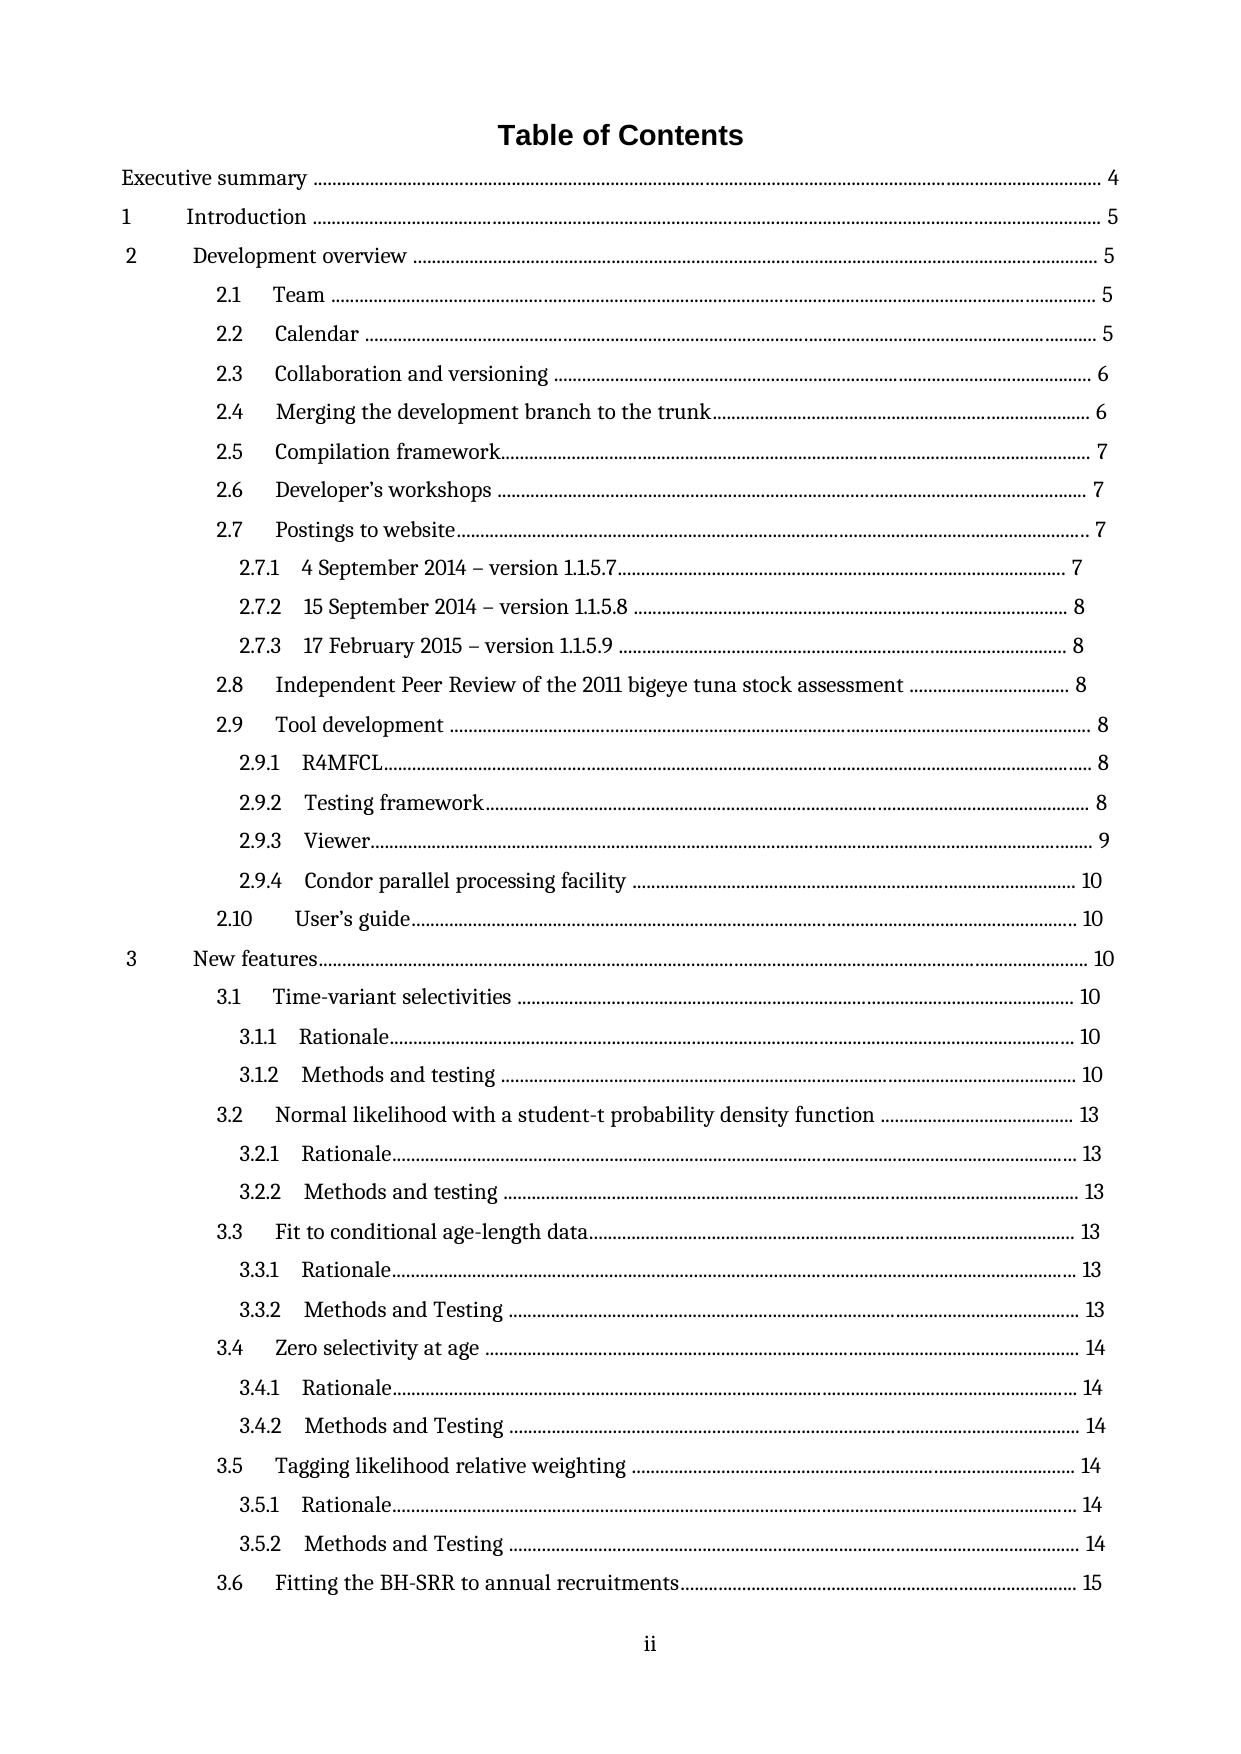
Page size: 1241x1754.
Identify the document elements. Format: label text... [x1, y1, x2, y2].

text 2.7.3 17 February 2015 – version 1.1.5.9 ............................................................................................... 8 [239, 632, 1134, 659]
text Executive summary ....................................................................................................................................................................... 4 [115, 164, 1125, 191]
text 3.2.1 Rationale................................................................................................................................................. 13 [239, 1140, 1134, 1167]
text 3.6 Fitting the BH-SRR to annual recruitments.................................................................................... 15 [217, 1569, 1134, 1594]
text 3.4.1 Rationale................................................................................................................................................. 14 [239, 1374, 1134, 1401]
text 2.7 Postings to website...................................................................................................................................... 7 [216, 516, 1134, 543]
text 2.7.1 4 September 2014 – version 1.1.5.7............................................................................................... 7 [239, 554, 1134, 581]
text 2.6 Developer’s workshops ............................................................................................................................. 7 [216, 476, 1134, 503]
text 3.5 Tagging likelihood relative weighting .............................................................................................. 14 [217, 1452, 1134, 1479]
text 3.4 Zero selectivity at age .............................................................................................................................. 14 [217, 1334, 1134, 1361]
text 3.4.2 Methods and Testing ......................................................................................................................... 14 [239, 1412, 1134, 1439]
text 2.4 Merging the development branch to the trunk................................................................................ 6 [216, 398, 1134, 425]
text 1 Introduction ....................................................................................................................................................................... 5 [115, 203, 1125, 231]
text 3.1.2 Methods and testing .......................................................................................................................... 10 [239, 1062, 1134, 1089]
text 3.1.1 Rationale................................................................................................................................................. 10 [239, 1023, 1134, 1050]
text 2.9.1 R4MFCL...................................................................................................................................................... 8 [239, 749, 1134, 776]
text 3.3 Fit to conditional age-length data....................................................................................................... 13 [217, 1218, 1134, 1245]
text ii [639, 1631, 661, 1657]
text 3.5.2 Methods and Testing ......................................................................................................................... 14 [239, 1530, 1134, 1557]
text 3 New features................................................................................................................................................................... 10 [115, 945, 1125, 972]
text 2.5 Compilation framework............................................................................................................................. 7 [216, 438, 1134, 465]
text 3.5.1 Rationale................................................................................................................................................. 14 [239, 1491, 1134, 1518]
text 2.10 User’s guide............................................................................................................................................. 10 [217, 905, 1134, 932]
text 3.2 Normal likelihood with a student-t probability density function ......................................... 13 [217, 1101, 1134, 1128]
text 2.9.3 Viewer......................................................................................................................................................... 9 [239, 827, 1134, 854]
text 2.1 Team .................................................................................................................................................................. 5 [216, 282, 1134, 309]
text 2.3 Collaboration and versioning .................................................................................................................. 6 [216, 360, 1134, 387]
text 2.7.2 15 September 2014 – version 1.1.5.8 ............................................................................................ 8 [239, 593, 1134, 620]
text 3.3.2 Methods and Testing ......................................................................................................................... 13 [239, 1296, 1134, 1323]
text 3.3.1 Rationale................................................................................................................................................. 13 [239, 1256, 1134, 1283]
text Table of Contents [493, 118, 748, 152]
text 2 Development overview ................................................................................................................................................. 5 [115, 242, 1125, 269]
text 2.9.2 Testing framework................................................................................................................................ 8 [239, 789, 1134, 816]
text 2.2 Calendar ........................................................................................................................................................... 5 [216, 320, 1134, 347]
text 3.1 Time-variant selectivities ...................................................................................................................... 10 [217, 983, 1134, 1011]
text 2.9.4 Condor parallel processing facility .............................................................................................. 10 [239, 867, 1134, 894]
text 2.8 Independent Peer Review of the 2011 bigeye tuna stock assessment .................................. 8 [216, 671, 1134, 698]
text 2.9 Tool development ........................................................................................................................................ 8 [216, 711, 1134, 738]
text 3.2.2 Methods and testing .......................................................................................................................... 13 [239, 1178, 1134, 1205]
